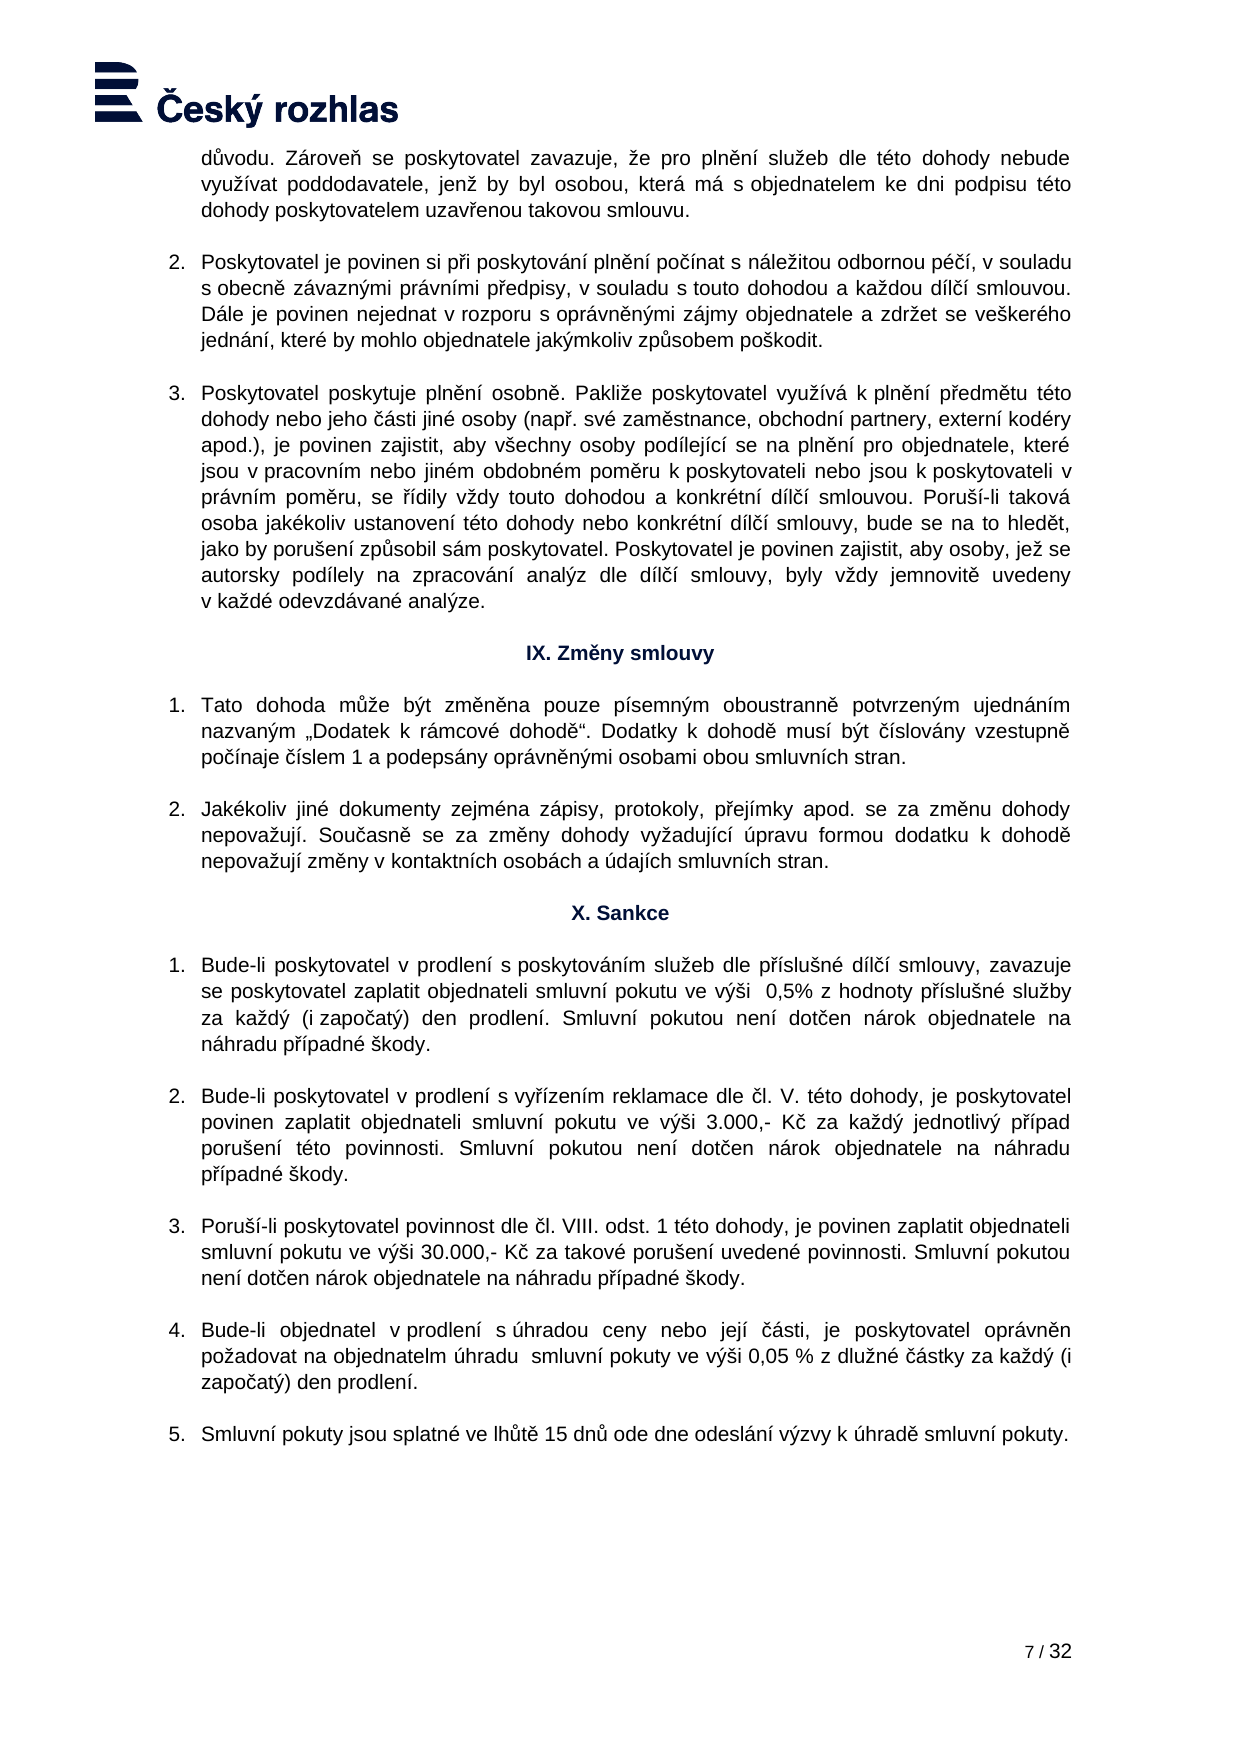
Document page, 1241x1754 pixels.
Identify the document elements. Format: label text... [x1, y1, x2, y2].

list Poskytovatel je povinen si při poskytování plnění počínat s náležitou odbornou péčí, v souladu s obecně závaznými právními předpisy, v souladu s touto dohodou a každou dílčí smlouvou. Dále je povinen nejednat v rozporu s oprávněnými zájmy objednatele a zdržet se veškerého jednání, které by mohlo objednatele jakýmkoliv způsobem poškodit. [168, 249, 1072, 353]
picture [95, 62, 398, 128]
list Poskytovatel poskytuje plnění osobně. Pakliže poskytovatel využívá k plnění předmětu této dohody nebo jeho části jiné osoby (např. své zaměstnance, obchodní partnery, externí kodéry apod.), je povinen zajistit, aby všechny osoby podílející se na plnění pro objednatele, které jsou v pracovním nebo jiném obdobném poměru k poskytovateli nebo jsou k poskytovateli v právním poměru, se řídily vždy touto dohodou a konkrétní dílčí smlouvou. Poruší-li taková osoba jakékoliv ustanovení této dohody nebo konkrétní dílčí smlouvy, bude se na to hledět, jako by porušení způsobil sám poskytovatel. Poskytovatel je povinen zajistit, aby osoby, jež se autorsky podílely na zpracování analýz dle dílčí smlouvy, byly vždy jemnovitě uvedeny v každé odevzdávané analýze. [168, 379, 1072, 613]
list Bude-li poskytovatel v prodlení s poskytováním služeb dle příslušné dílčí smlouvy, zavazuje se poskytovatel zaplatit objednateli smluvní pokutu ve výši 0,5% z hodnoty příslušné služby za každý (i započatý) den prodlení. Smluvní pokutou není dotčen nárok objednatele na náhradu případné škody. [168, 952, 1072, 1056]
list Jakékoliv jiné dokumenty zejména zápisy, protokoly, přejímky apod. se za změnu dohody nepovažují. Současně se za změny dohody vyžadující úpravu formou dodatku k dohodě nepovažují změny v kontaktních osobách a údajích smluvních stran. [168, 796, 1072, 874]
list Smluvní pokuty jsou splatné ve lhůtě 15 dnů ode dne odeslání výzvy k úhradě smluvní pokuty. [168, 1421, 1072, 1447]
subtitle Změny smlouvy [168, 639, 1072, 666]
list Bude-li objednatel v prodlení s úhradou ceny nebo její části, je poskytovatel oprávněn požadovat na objednatelm úhradu smluvní pokuty ve výši 0,05 % z dlužné částky za každý (i započatý) den prodlení. [168, 1317, 1072, 1395]
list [168, 145, 1072, 223]
list Poruší-li poskytovatel povinnost dle čl. VIII. odst. 1 této dohody, je povinen zaplatit objednateli smluvní pokutu ve výši 30.000,- Kč za takové porušení uvedené povinnosti. Smluvní pokutou není dotčen nárok objednatele na náhradu případné škody. [168, 1212, 1072, 1291]
subtitle Sankce [168, 900, 1072, 926]
list Tato dohoda může být změněna pouze písemným oboustranně potvrzeným ujednáním nazvaným „Dodatek k rámcové dohodě“. Dodatky k dohodě musí být číslovány vzestupně počínaje číslem 1 a podepsány oprávněnými osobami obou smluvních stran. [168, 692, 1072, 770]
list Bude-li poskytovatel v prodlení s vyřízením reklamace dle čl. V. této dohody, je poskytovatel povinen zaplatit objednateli smluvní pokutu ve výši 3.000,- Kč za každý jednotlivý případ porušení této povinnosti. Smluvní pokutou není dotčen nárok objednatele na náhradu případné škody. [168, 1082, 1072, 1186]
